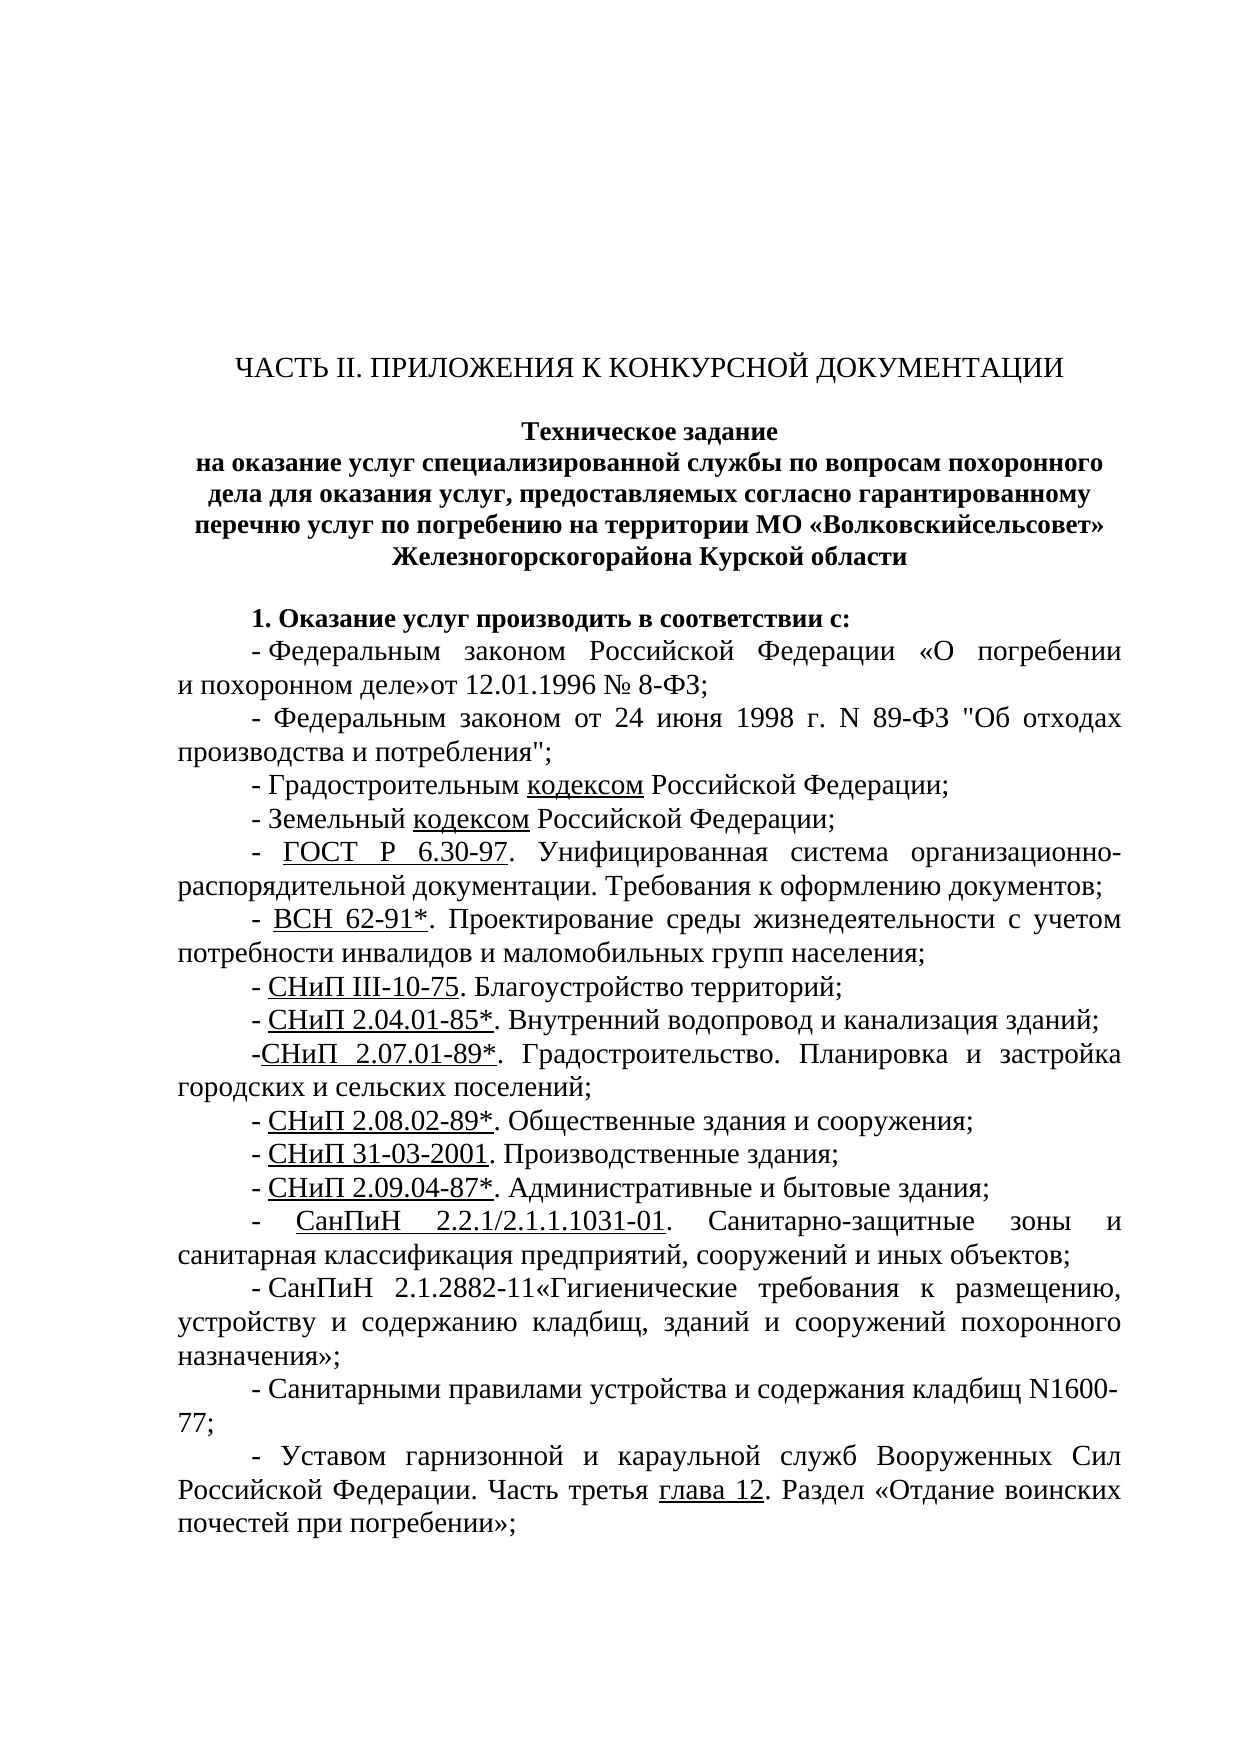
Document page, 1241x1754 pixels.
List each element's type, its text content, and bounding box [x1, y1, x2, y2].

text - ГОСТ Р 6.30-97. Унифицированная система организационно-распорядительной документации. Требования к оформлению документов; [177, 834, 1122, 902]
text -СНиП 2.07.01-89*. Градостроительство. Планировка и застройка городских и сельских поселений; [177, 1036, 1122, 1103]
text - Федеральным законом от 24 июня 1998 г. N 89-ФЗ "Об отходах производства и потребления"; [177, 700, 1122, 767]
text - Федеральным законом Российской Федерации «О погребении и похоронном деле»от 12.01.1996 № 8-ФЗ; [177, 633, 1122, 700]
text - СНиП 31-03-2001. Производственные здания; [177, 1136, 1122, 1170]
text - СНиП 2.08.02-89*. Общественные здания и сооружения; [177, 1103, 1122, 1136]
text - ВСН 62-91*. Проектирование среды жизнедеятельности с учетом потребности инвалидов и маломобильных групп населения; [177, 902, 1122, 969]
text - Уставом гарнизонной и караульной служб Вооруженных Сил Российской Федерации. Часть третья глава 12. Раздел «Отдание воинских почестей при погребении»; [177, 1438, 1122, 1539]
text Техническое задание [177, 415, 1122, 446]
text ЧАСТЬ II. ПРИЛОЖЕНИЯ К КОНКУРСНОЙ ДОКУМЕНТАЦИИ [177, 351, 1122, 384]
text 1. Оказание услуг производить в соответствии с: [177, 602, 1122, 633]
text на оказание услуг специализированной службы по вопросам похоронного дела для оказания услуг, предоставляемых согласно гарантированному перечню услуг по погребению на территории МО «Волковскийсельсовет» Железногорскогорайона Курской области [177, 446, 1122, 571]
text - Земельный кодексом Российской Федерации; [177, 801, 1122, 834]
text - Градостроительным кодексом Российской Федерации; [177, 767, 1122, 801]
text - СНиП 2.04.01-85*. Внутренний водопровод и канализация зданий; [177, 1002, 1122, 1036]
text - Санитарными правилами устройства и содержания кладбищ N1600-77; [177, 1371, 1122, 1438]
text - СНиП III-10-75. Благоустройство территорий; [177, 969, 1122, 1002]
text - СанПиН 2.1.2882-11«Гигиенические требования к размещению, устройству и содержанию кладбищ, зданий и сооружений похоронного назначения»; [177, 1271, 1122, 1371]
text - СНиП 2.09.04-87*. Административные и бытовые здания; [177, 1170, 1122, 1203]
text - СанПиН 2.2.1/2.1.1.1031-01. Санитарно-защитные зоны и санитарная классификация предприятий, сооружений и иных объектов; [177, 1203, 1122, 1271]
